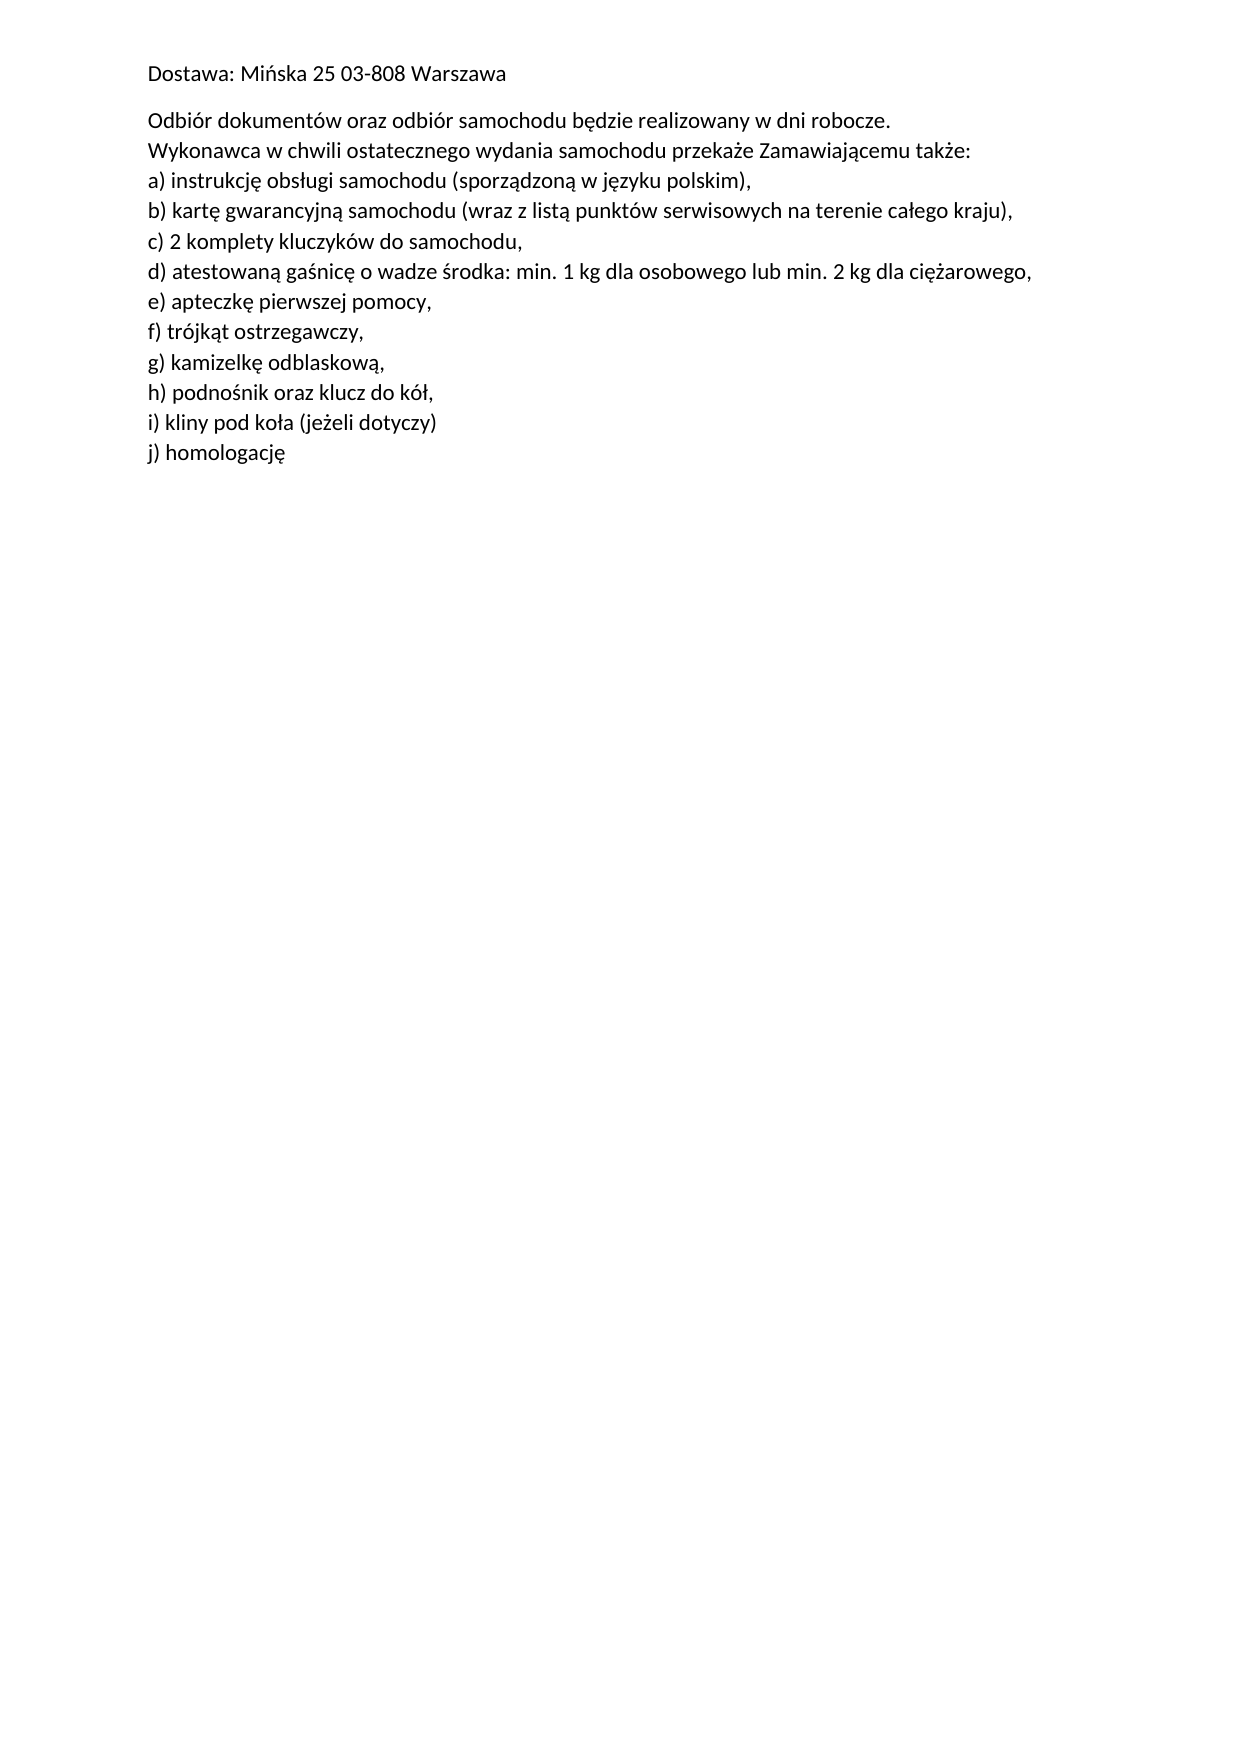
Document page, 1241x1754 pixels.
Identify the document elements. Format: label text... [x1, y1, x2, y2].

text b) kartę gwarancyjną samochodu (wraz z listą punktów serwisowych na terenie całego kraju), [148, 197, 1093, 224]
text d) atestowaną gaśnicę o wadze środka: min. 1 kg dla osobowego lub min. 2 kg dla ciężarowego, [148, 257, 1093, 285]
text Wykonawca w chwili ostatecznego wydania samochodu przekaże Zamawiającemu także: [148, 136, 1093, 164]
text h) podnośnik oraz klucz do kół, [148, 378, 1093, 406]
text j) homologację [148, 438, 1093, 466]
text f) trójkąt ostrzegawczy, [148, 317, 1093, 345]
text g) kamizelkę odblaskową, [148, 348, 1093, 376]
text i) kliny pod koła (jeżeli dotyczy) [148, 408, 1093, 436]
text Dostawa: Mińska 25 03-808 Warszawa [148, 59, 1093, 87]
text Odbiór dokumentów oraz odbiór samochodu będzie realizowany w dni robocze. [148, 106, 1093, 134]
text e) apteczkę pierwszej pomocy, [148, 287, 1093, 315]
text c) 2 komplety kluczyków do samochodu, [148, 227, 1093, 255]
text a) instrukcję obsługi samochodu (sporządzoną w języku polskim), [148, 166, 1093, 194]
